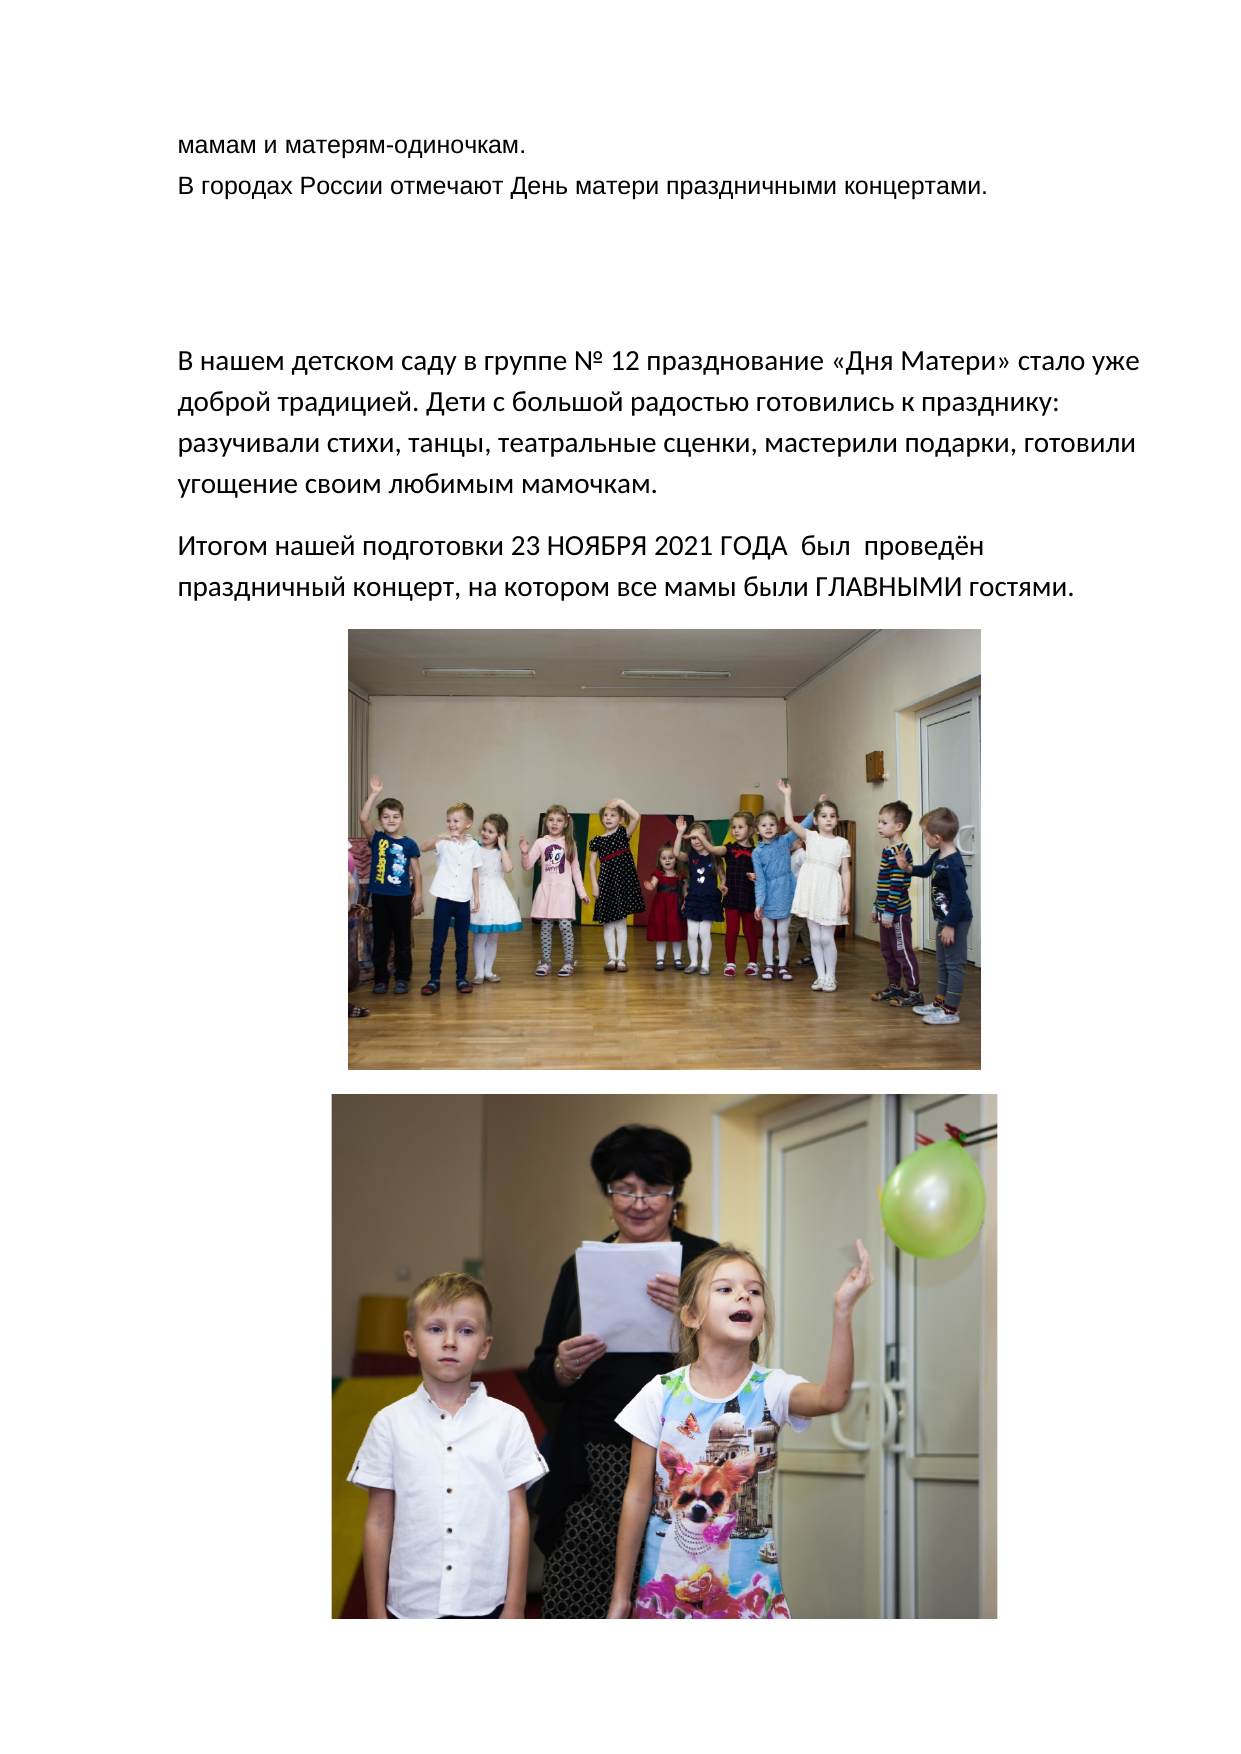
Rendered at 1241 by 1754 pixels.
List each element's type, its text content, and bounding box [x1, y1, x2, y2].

text В нашем детском саду в группе № 12 празднование «Дня Матери» стало уже доброй традицией. Дети с большой радостью готовились к празднику: разучивали стихи, танцы, театральные сценки, мастерили подарки, готовили угощение своим любимым мамочкам. [177, 342, 1152, 501]
text Итогом нашей подготовки 23 НОЯБРЯ 2021 ГОДА был проведён праздничный концерт, на котором все мамы были ГЛАВНЫМИ гостями. [177, 527, 1152, 603]
picture [348, 629, 981, 1070]
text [177, 118, 1152, 199]
picture [331, 1094, 998, 1619]
